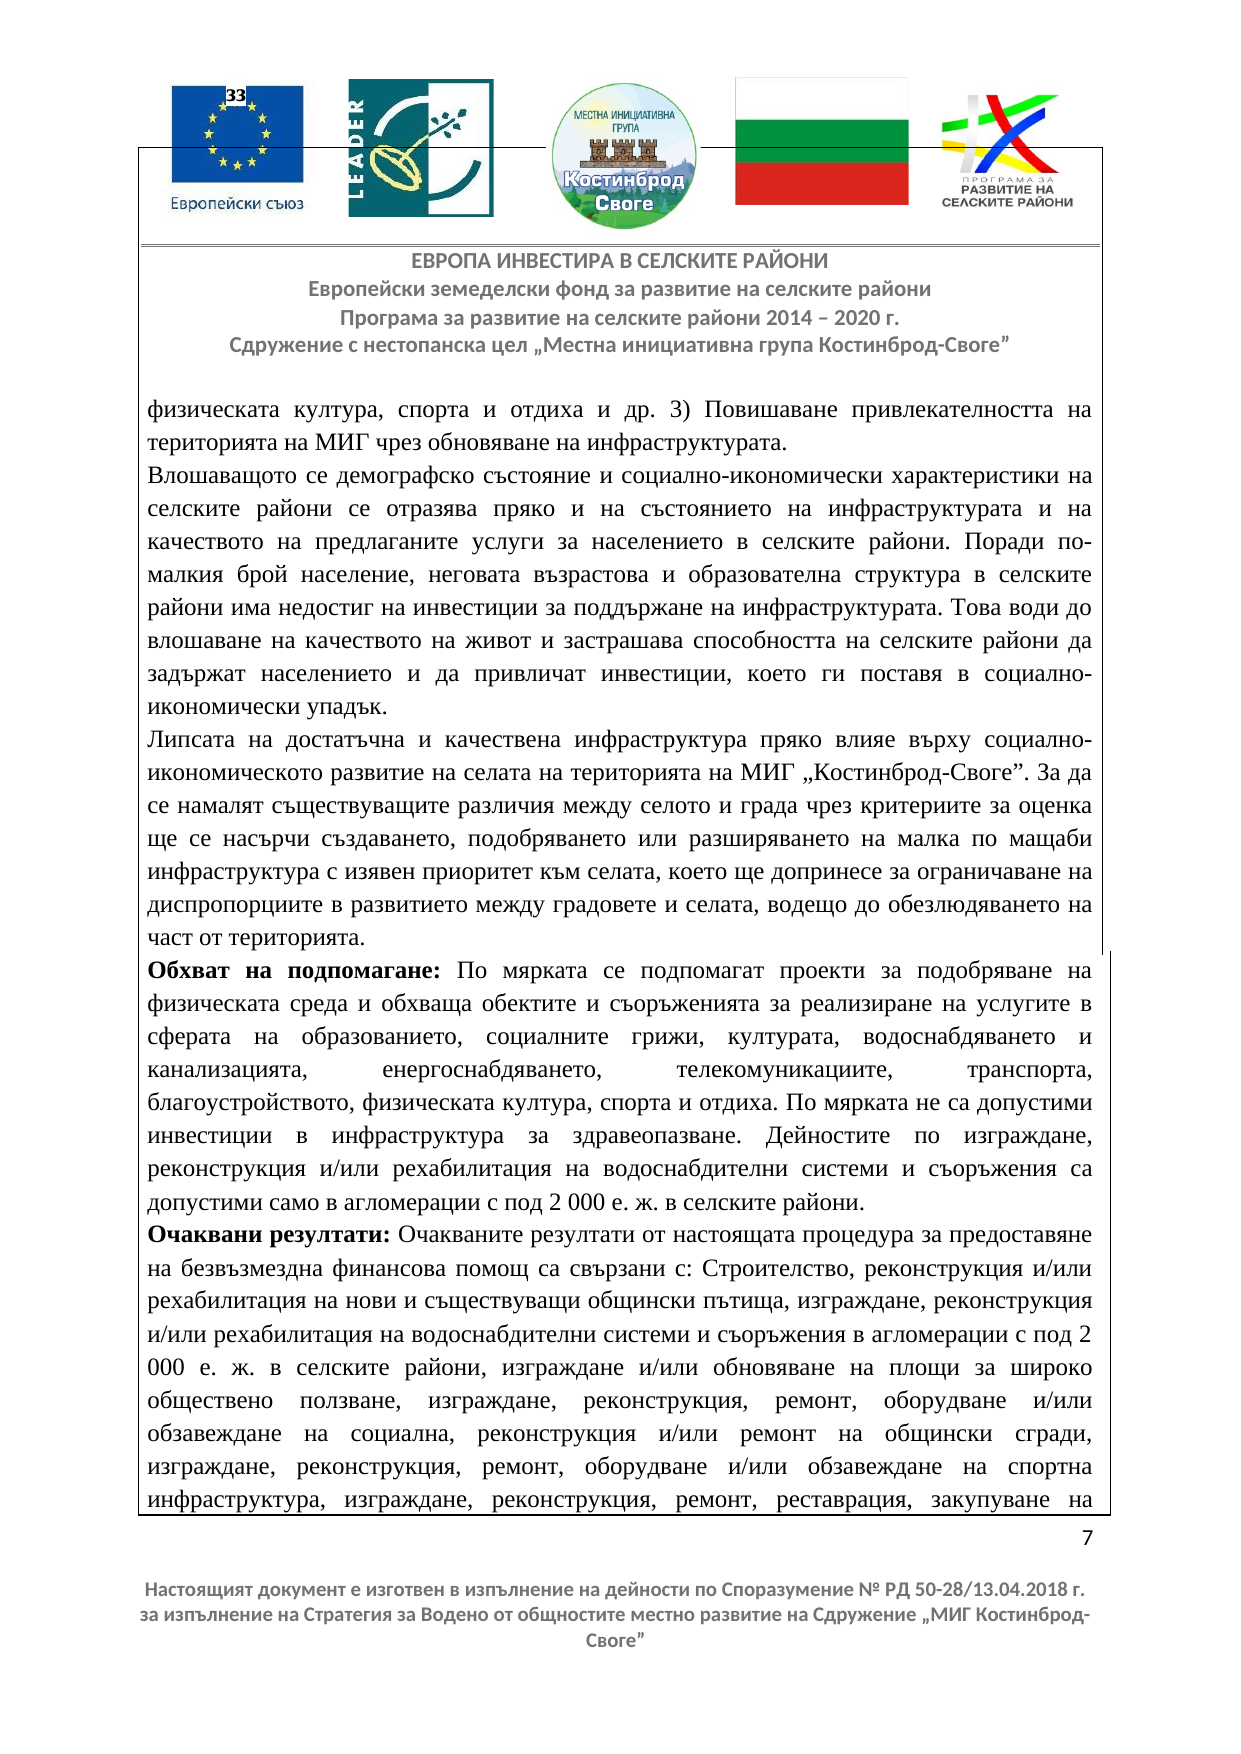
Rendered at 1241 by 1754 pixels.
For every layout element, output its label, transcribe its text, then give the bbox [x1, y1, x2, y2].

picture [735, 77, 909, 147]
picture [922, 79, 1088, 147]
picture [348, 79, 494, 147]
text Обхват на подпомагане: По мярката се подпомагат проекти за подобряване на физическата среда и обхваща обектите и съоръженията за реализиране на услугите в сферата на образованието, социалните грижи, културата, водоснабдяването и канализацията, енергоснабдяването, телекомуникациите, транспорта, благоустройството, физическата култура, спорта и отдиха. По мярката не са допустими инвестиции в инфраструктура за здравеопазване. Дейностите по изграждане, реконструкция и/или рехабилитация на водоснабдителни системи и съоръжения са допустими само в агломерации с под 2 000 е. ж. в селските райони. [139, 952, 1110, 1215]
text Влошаващото се демографско състояние и социално-икономически характеристики на селските райони се отразява пряко и на състоянието на инфраструктурата и на качеството на предлаганите услуги за населението в селските райони. Поради по-малкия брой население, неговата възрастова и образователна структура в селските райони има недостиг на инвестиции за поддържане на инфраструктурата. Това води до влошаване на качеството на живот и застрашава способността на селските райони да задържат населението и да привличат инвестиции, което ги поставя в социално-икономически упадък. [139, 457, 1102, 720]
picture [148, 80, 326, 147]
text Липсата на достатъчна и качествена инфраструктура пряко влияе върху социално-икономическото развитие на селата на територията на МИГ „Костинброд-Своге”. За да се намалят съществуващите различия между селото и града чрез критериите за оценка ще се насърчи създаването, подобряването или разширяването на малка по мащаби инфраструктура с изявен приоритет към селата, което ще допринесе за ограничаване на диспропорциите в развитието между градовете и селата, водещо до обезлюдяването на част от територията. [139, 721, 1102, 951]
picture [546, 77, 701, 236]
